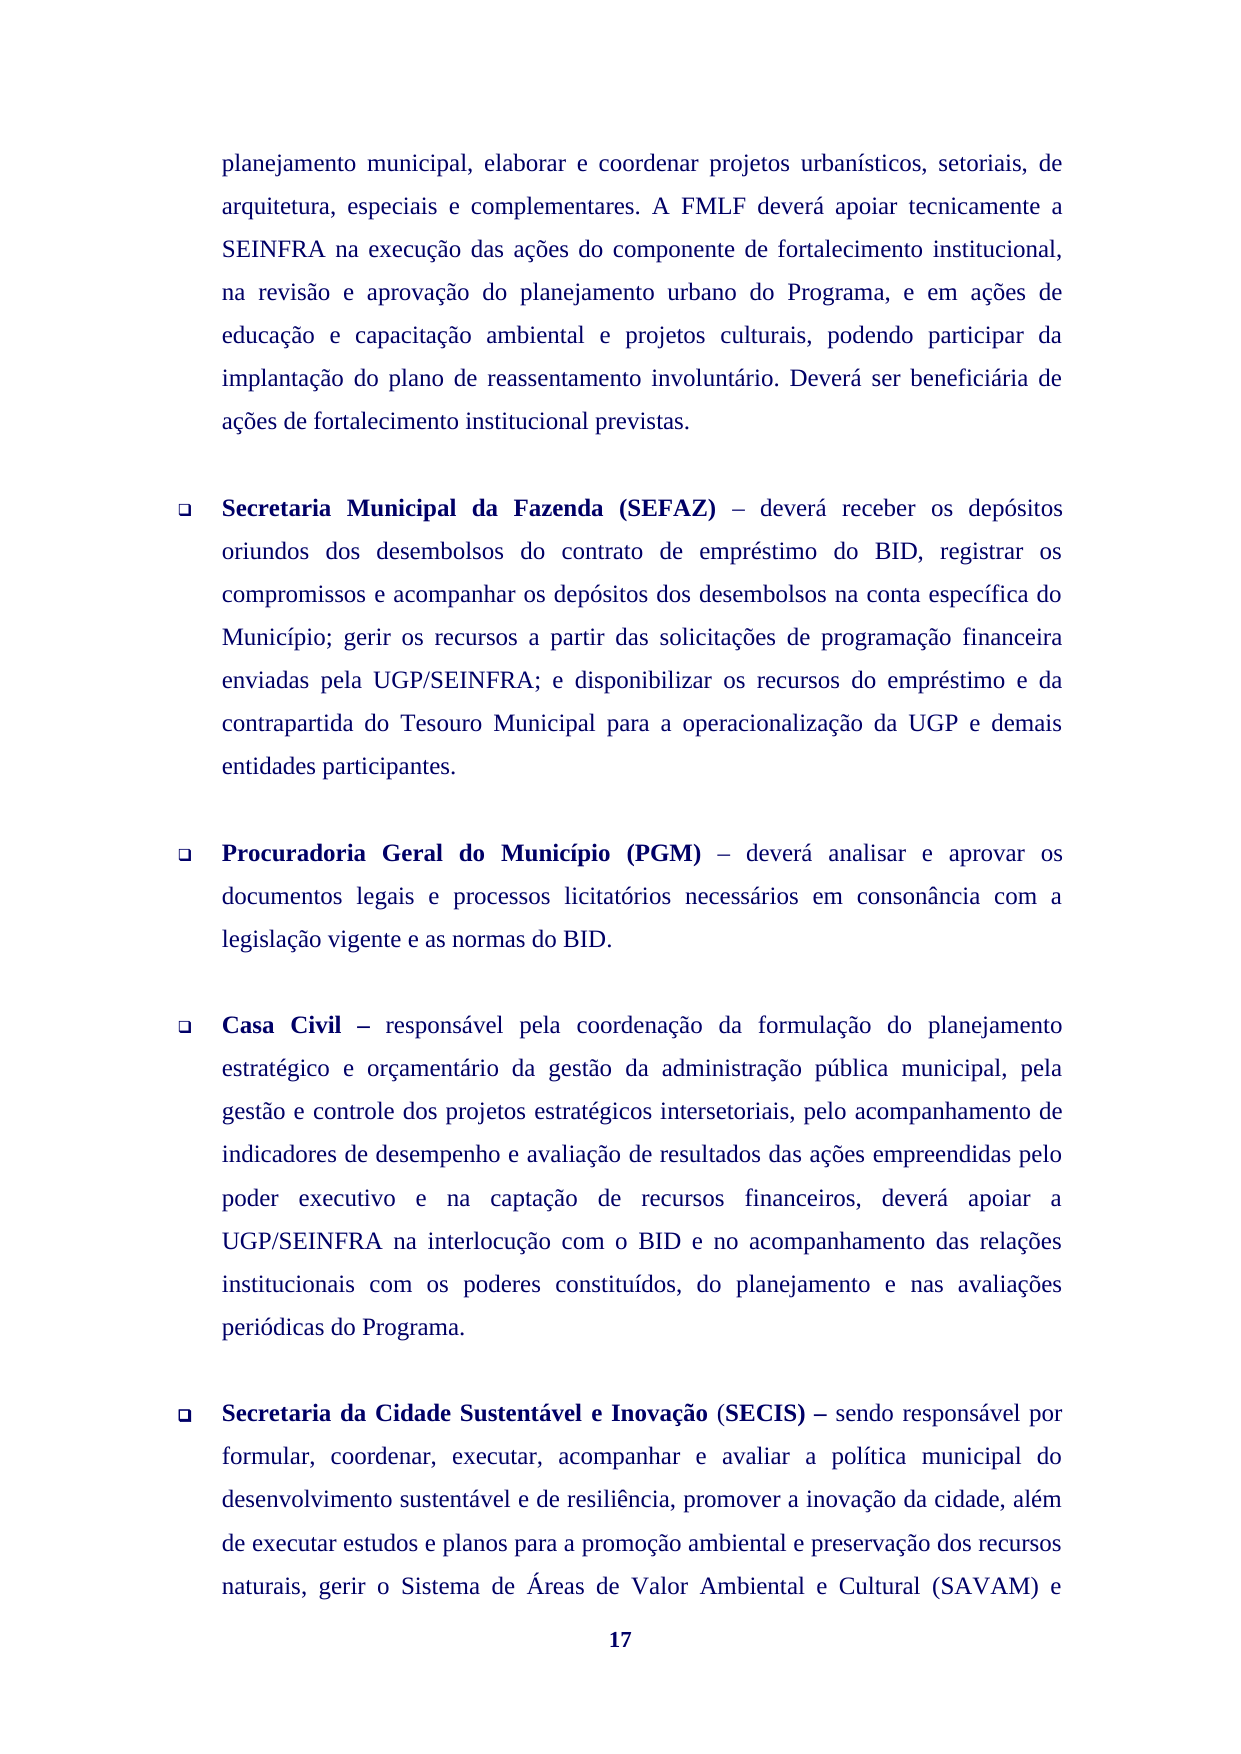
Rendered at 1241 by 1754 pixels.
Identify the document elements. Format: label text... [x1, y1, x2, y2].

list Secretaria Municipal da Fazenda (SEFAZ) – deverá receber os depósitos oriundos dos desembolsos do contrato de empréstimo do BID, registrar os compromissos e acompanhar os depósitos dos desembolsos na conta específica do Município; gerir os recursos a partir das solicitações de programação financeira enviadas pela UGP/SEINFRA; e disponibilizar os recursos do empréstimo e da contrapartida do Tesouro Municipal para a operacionalização da UGP e demais entidades participantes. [177, 493, 1063, 780]
list Casa Civil – responsável pela coordenação da formulação do planejamento estratégico e orçamentário da gestão da administração pública municipal, pela gestão e controle dos projetos estratégicos intersetoriais, pelo acompanhamento de indicadores de desempenho e avaliação de resultados das ações empreendidas pelo poder executivo e na captação de recursos financeiros, deverá apoiar a UGP/SEINFRA na interlocução com o BID e no acompanhamento das relações institucionais com os poderes constituídos, do planejamento e nas avaliações periódicas do Programa. [177, 1010, 1063, 1341]
list Procuradoria Geral do Município (PGM) – deverá analisar e aprovar os documentos legais e processos licitatórios necessários em consonância com a legislação vigente e as normas do BID. [177, 838, 1063, 953]
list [177, 148, 1063, 435]
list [177, 1398, 1063, 1599]
